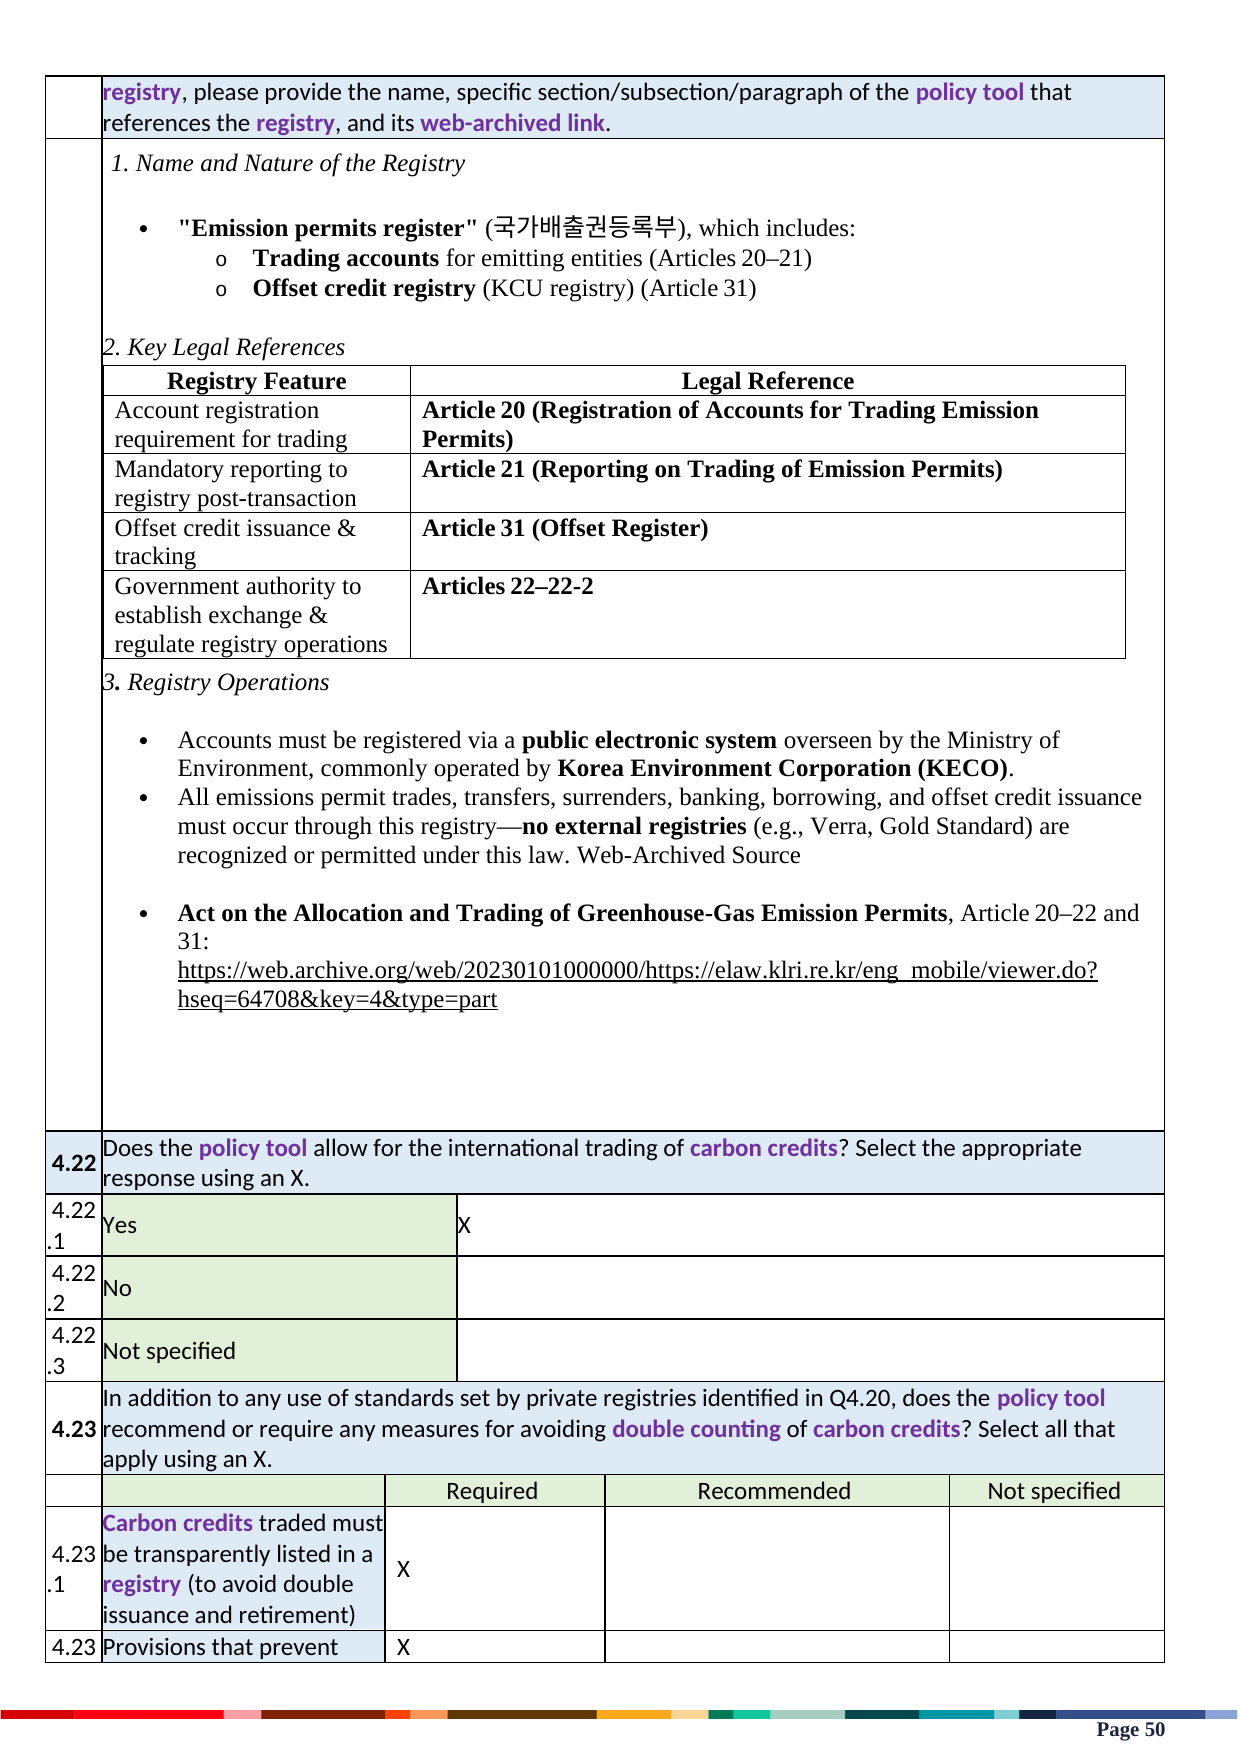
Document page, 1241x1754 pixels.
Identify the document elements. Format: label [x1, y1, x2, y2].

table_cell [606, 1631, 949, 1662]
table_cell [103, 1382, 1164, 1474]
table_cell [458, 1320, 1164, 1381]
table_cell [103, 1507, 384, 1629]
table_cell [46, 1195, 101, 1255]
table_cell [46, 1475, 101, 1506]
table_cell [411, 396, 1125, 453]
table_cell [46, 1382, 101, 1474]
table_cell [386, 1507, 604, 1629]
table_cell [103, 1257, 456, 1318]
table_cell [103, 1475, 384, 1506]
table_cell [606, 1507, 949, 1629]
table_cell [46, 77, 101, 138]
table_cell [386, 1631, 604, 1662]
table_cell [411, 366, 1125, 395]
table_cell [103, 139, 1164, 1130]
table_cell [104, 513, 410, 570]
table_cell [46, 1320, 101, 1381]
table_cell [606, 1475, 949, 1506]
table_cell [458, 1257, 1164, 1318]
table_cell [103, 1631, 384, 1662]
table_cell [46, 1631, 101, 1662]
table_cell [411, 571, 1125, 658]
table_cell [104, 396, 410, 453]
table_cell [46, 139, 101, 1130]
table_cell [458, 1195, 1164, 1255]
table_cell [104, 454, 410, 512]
picture [0, 1710, 1236, 1719]
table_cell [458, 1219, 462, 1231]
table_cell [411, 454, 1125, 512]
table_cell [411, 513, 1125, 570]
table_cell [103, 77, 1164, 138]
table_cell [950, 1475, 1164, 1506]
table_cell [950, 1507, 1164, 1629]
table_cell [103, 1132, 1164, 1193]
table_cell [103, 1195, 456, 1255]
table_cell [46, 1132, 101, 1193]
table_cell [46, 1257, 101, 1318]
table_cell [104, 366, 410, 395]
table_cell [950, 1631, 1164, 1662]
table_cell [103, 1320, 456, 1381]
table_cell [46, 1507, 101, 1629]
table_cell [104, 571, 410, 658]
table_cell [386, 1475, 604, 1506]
